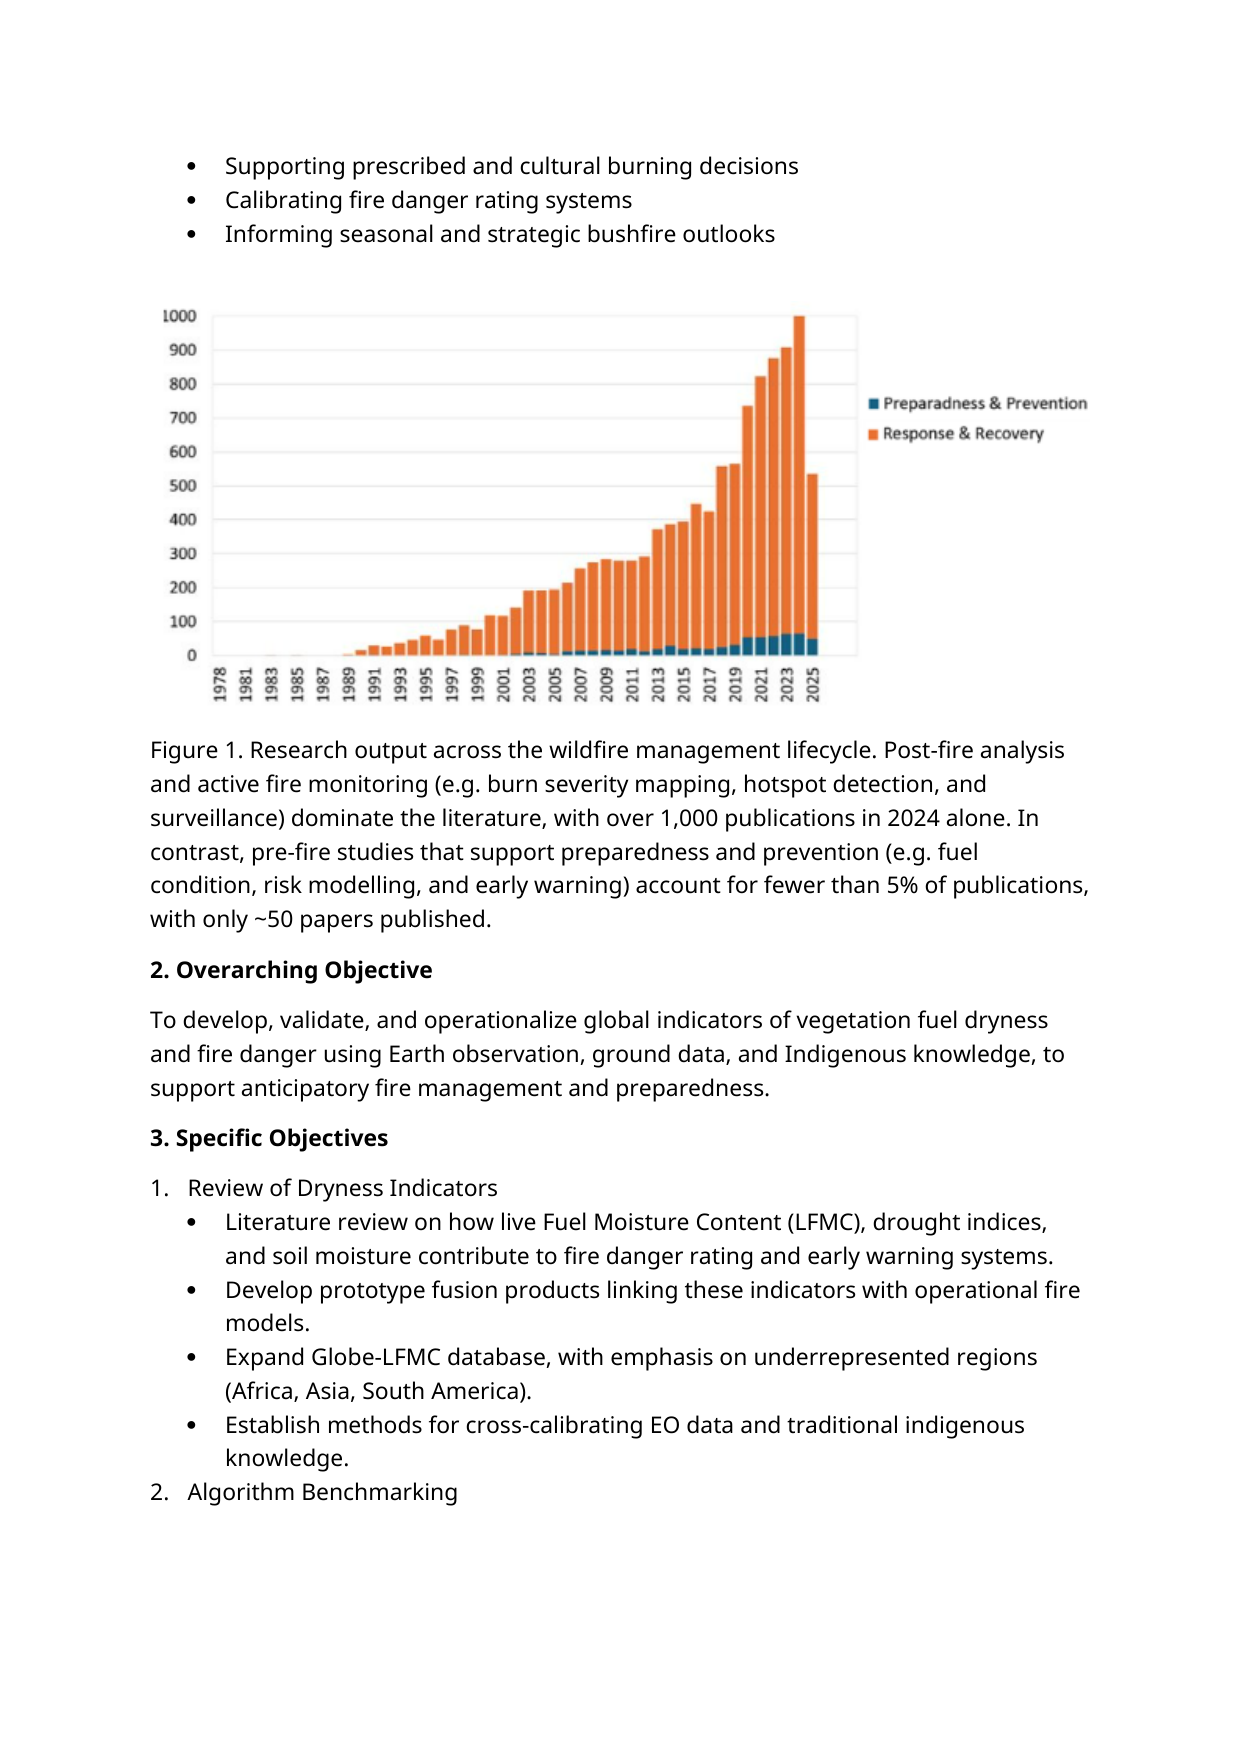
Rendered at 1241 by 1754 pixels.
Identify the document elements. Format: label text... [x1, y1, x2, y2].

list Expand Globe-LFMC database, with emphasis on underrepresented regions (Africa, Asia, South America). [187, 1341, 1090, 1406]
text Figure 1. Research output across the wildfire management lifecycle. Post-fire analysis and active fire monitoring (e.g. burn severity mapping, hotspot detection, and surveillance) dominate the literature, with over 1,000 publications in 2024 alone. In contrast, pre-fire studies that support preparedness and prevention (e.g. fuel condition, risk modelling, and early warning) account for fewer than 5% of publications, with only ~50 papers published. [150, 734, 1090, 934]
list Review of Dryness Indicators [150, 1172, 1090, 1203]
list Informing seasonal and strategic bushfire outlooks [187, 217, 1090, 249]
picture [150, 301, 1091, 716]
list Develop prototype fusion products linking these indicators with operational fire models. [187, 1273, 1090, 1338]
text 3. Specific Objectives [150, 1122, 1090, 1153]
text 2. Overarching Objective [150, 953, 1090, 985]
list Literature review on how live Fuel Moisture Content (LFMC), drought indices, and soil moisture contribute to fire danger rating and early warning systems. [187, 1206, 1090, 1271]
list Calibrating fire danger rating systems [187, 184, 1090, 215]
list Algorithm Benchmarking [150, 1476, 1090, 1507]
text To develop, validate, and operationalize global indicators of vegetation fuel dryness and fire danger using Earth observation, ground data, and Indigenous knowledge, to support anticipatory fire management and preparedness. [150, 1004, 1090, 1103]
list Establish methods for cross-calibrating EO data and traditional indigenous knowledge. [187, 1408, 1090, 1473]
list Supporting prescribed and cultural burning decisions [187, 150, 1090, 181]
